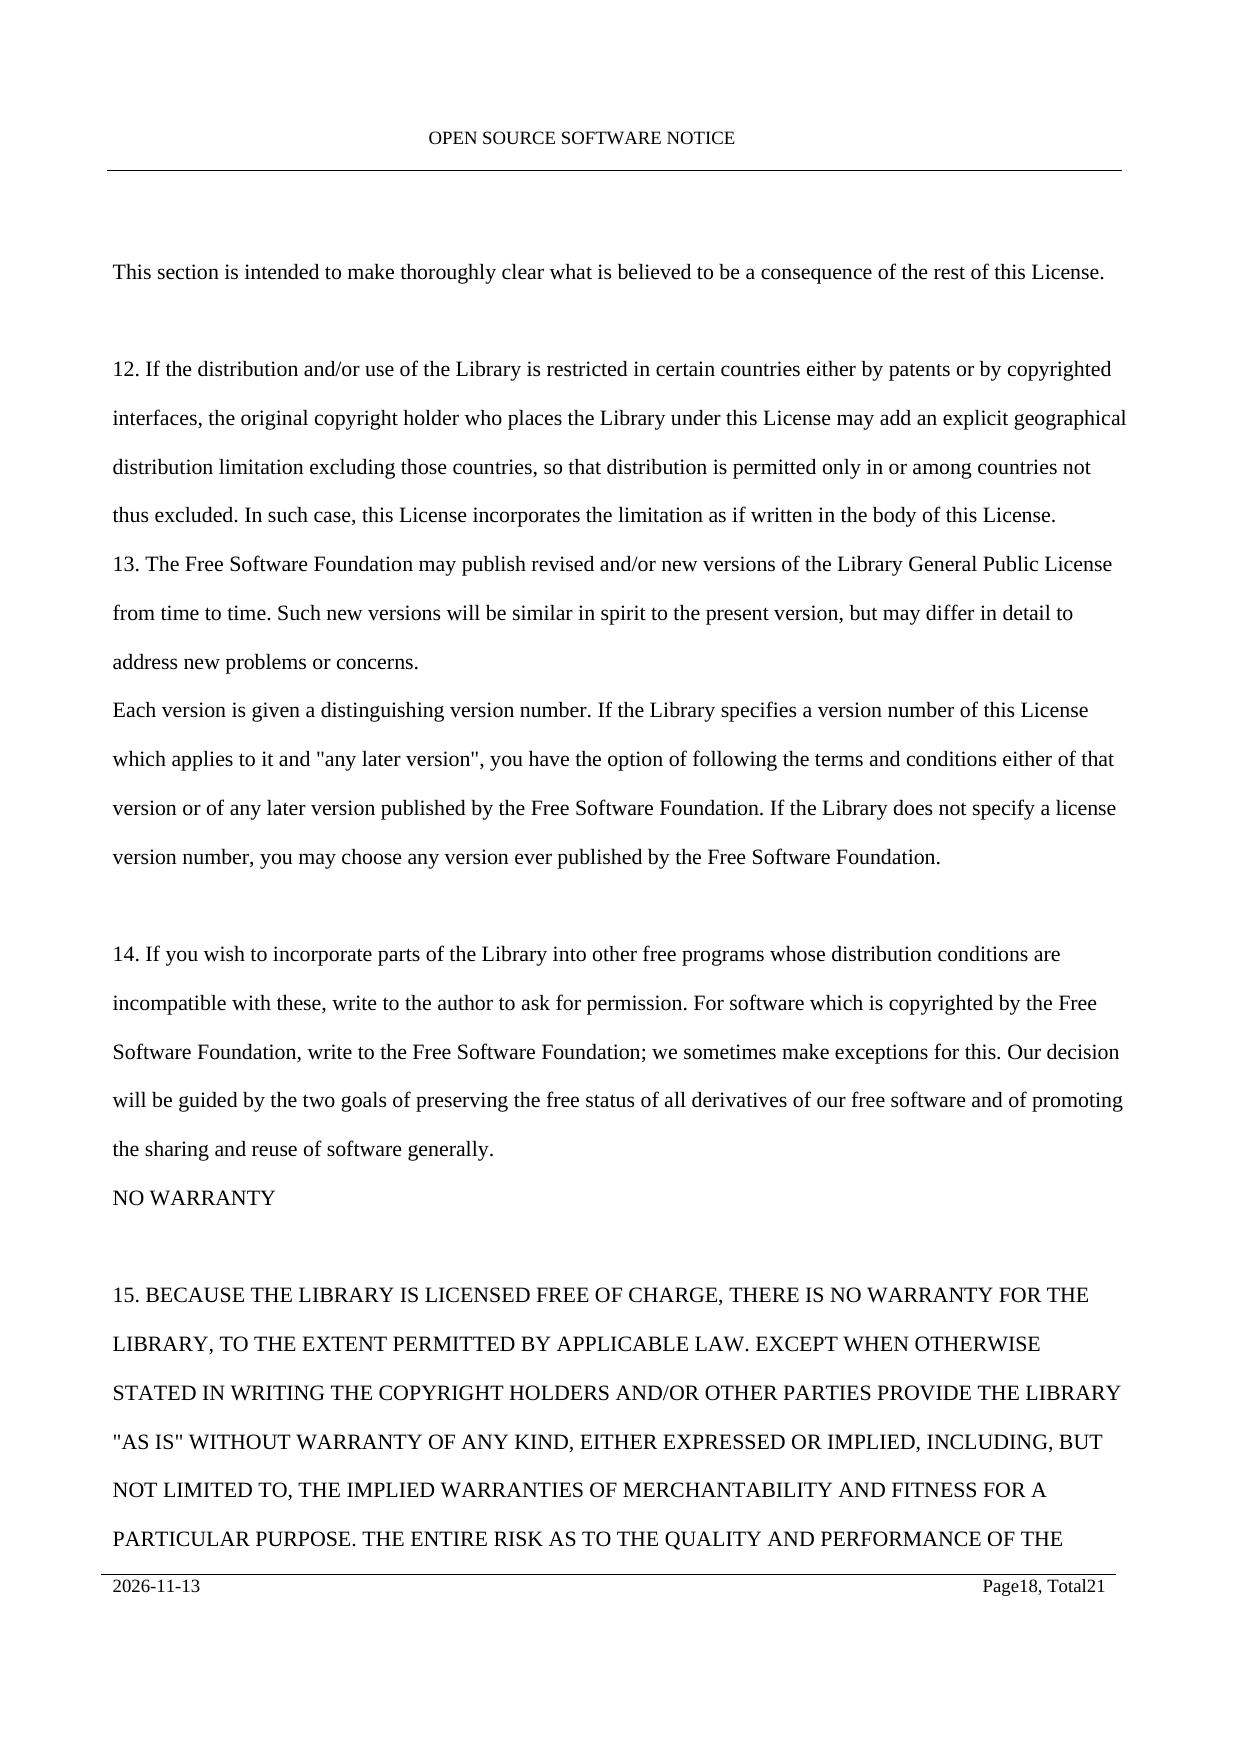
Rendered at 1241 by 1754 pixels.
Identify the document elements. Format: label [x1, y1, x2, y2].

text [112, 206, 1128, 1555]
